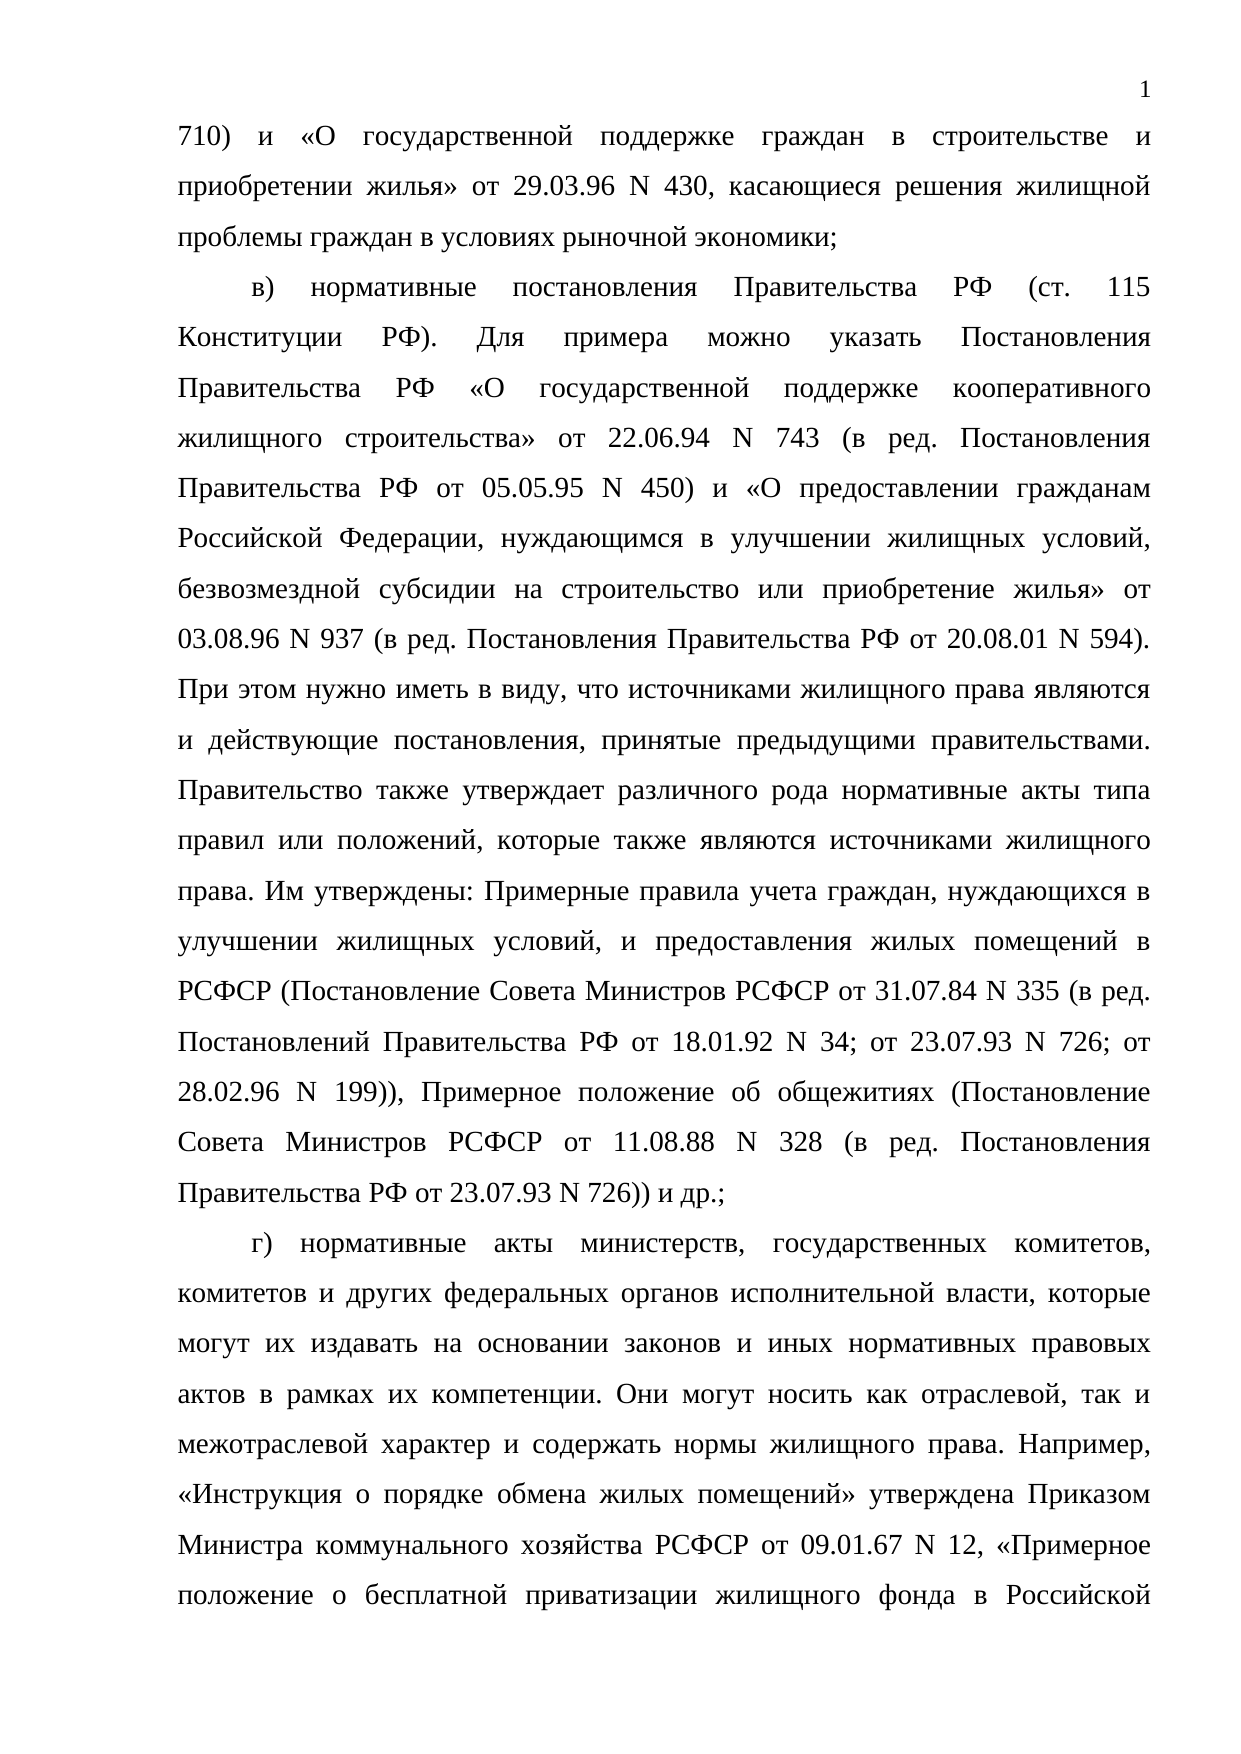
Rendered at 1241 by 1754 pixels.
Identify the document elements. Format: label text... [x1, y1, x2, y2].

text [177, 118, 1152, 252]
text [177, 1225, 1152, 1611]
text в) нормативные постановления Правительства РФ (ст. 115 Конституции РФ). Для примера можно указать Постановления Правительства РФ «О государственной поддержке кооперативного жилищного строительства» от 22.06.94 N 743 (в ред. Постановления Правительства РФ от 05.05.95 N 450) и «О предоставлении гражданам Российской Федерации, нуждающимся в улучшении жилищных условий, безвозмездной субсидии на строительство или приобретение жилья» от 03.08.96 N 937 (в ред. Постановления Правительства РФ от 20.08.01 N 594). При этом нужно иметь в виду, что источниками жилищного права являются и действующие постановления, принятые предыдущими правительствами. Правительство также утверждает различного рода нормативные акты типа правил или положений, которые также являются источниками жилищного права. Им утверждены: Примерные правила учета граждан, нуждающихся в улучшении жилищных условий, и предоставления жилых помещений в РСФСР (Постановление Совета Министров РСФСР от 31.07.84 N 335 (в ред. Постановлений Правительства РФ от 18.01.92 N 34; от 23.07.93 N 726; от 28.02.96 N 199)), Примерное положение об общежитиях (Постановление Совета Министров РСФСР от 11.08.88 N 328 (в ред. Постановления Правительства РФ от 23.07.93 N 726)) и др.; [177, 269, 1152, 1208]
